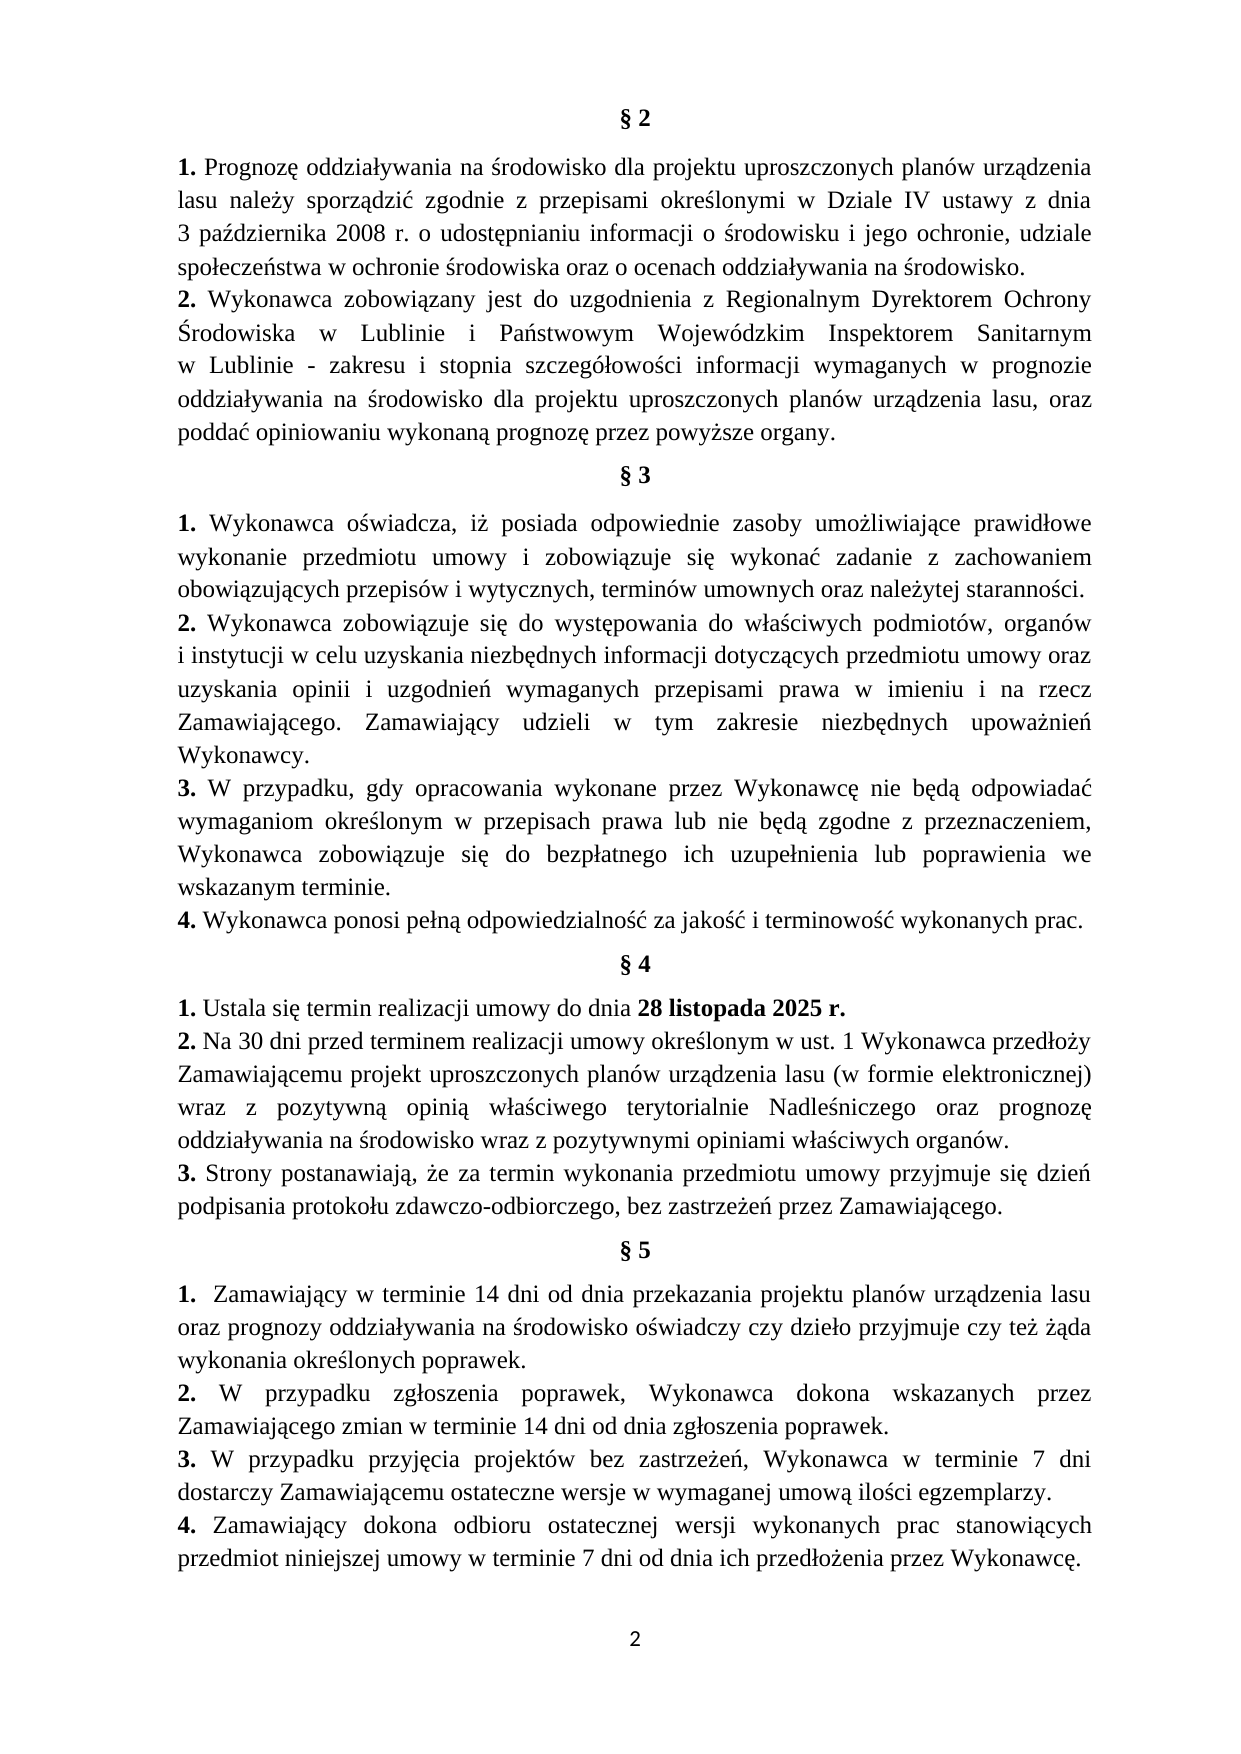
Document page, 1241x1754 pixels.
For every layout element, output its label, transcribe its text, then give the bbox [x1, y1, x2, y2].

text 2. Wykonawca zobowiązuje się do występowania do właściwych podmiotów, organów i instytucji w celu uzyskania niezbędnych informacji dotyczących przedmiotu umowy oraz uzyskania opinii i uzgodnień wymaganych przepisami prawa w imieniu i na rzecz Zamawiającego. Zamawiający udzieli w tym zakresie niezbędnych upoważnień Wykonawcy. [177, 608, 1092, 768]
text § 3 [177, 461, 1092, 489]
text 4. Wykonawca ponosi pełną odpowiedzialność za jakość i terminowość wykonanych prac. [177, 905, 1092, 933]
text 1. Wykonawca oświadcza, iż posiada odpowiednie zasoby umożliwiające prawidłowe wykonanie przedmiotu umowy i zobowiązuje się wykonać zadanie z zachowaniem obowiązujących przepisów i wytycznych, terminów umownych oraz należytej staranności. [177, 508, 1092, 603]
text 3. W przypadku przyjęcia projektów bez zastrzeżeń, Wykonawca w terminie 7 dni dostarczy Zamawiającemu ostateczne wersje w wymaganej umową ilości egzemplarzy. [177, 1444, 1092, 1506]
text 2. Na 30 dni przed terminem realizacji umowy określonym w ust. 1 Wykonawca przedłoży Zamawiającemu projekt uproszczonych planów urządzenia lasu (w formie elektronicznej) wraz z pozytywną opinią właściwego terytorialnie Nadleśniczego oraz prognozę oddziaływania na środowisko wraz z pozytywnymi opiniami właściwych organów. [177, 1026, 1092, 1153]
text 3. Strony postanawiają, że za termin wykonania przedmiotu umowy przyjmuje się dzień podpisania protokołu zdawczo-odbiorczego, bez zastrzeżeń przez Zamawiającego. [177, 1158, 1092, 1219]
text 2. Wykonawca zobowiązany jest do uzgodnienia z Regionalnym Dyrektorem Ochrony Środowiska w Lublinie i Państwowym Wojewódzkim Inspektorem Sanitarnym w Lublinie - zakresu i stopnia szczegółowości informacji wymaganych w prognozie oddziaływania na środowisko dla projektu uproszczonych planów urządzenia lasu, oraz poddać opiniowaniu wykonaną prognozę przez powyższe organy. [177, 284, 1092, 445]
text § 5 [177, 1235, 1092, 1263]
text 1. Prognozę oddziaływania na środowisko dla projektu uproszczonych planów urządzenia lasu należy sporządzić zgodnie z przepisami określonymi w Dziale IV ustawy z dnia 3 października 2008 r. o udostępnianiu informacji o środowisku i jego ochronie, udziale społeczeństwa w ochronie środowiska oraz o ocenach oddziaływania na środowisko. [177, 152, 1092, 280]
text 2. W przypadku zgłoszenia poprawek, Wykonawca dokona wskazanych przez Zamawiającego zmian w terminie 14 dni od dnia zgłoszenia poprawek. [177, 1378, 1092, 1439]
text 1. Zamawiający w terminie 14 dni od dnia przekazania projektu planów urządzenia lasu oraz prognozy oddziaływania na środowisko oświadczy czy dzieło przyjmuje czy też żąda wykonania określonych poprawek. [177, 1279, 1092, 1373]
text 3. W przypadku, gdy opracowania wykonane przez Wykonawcę nie będą odpowiadać wymaganiom określonym w przepisach prawa lub nie będą zgodne z przeznaczeniem, Wykonawca zobowiązuje się do bezpłatnego ich uzupełnienia lub poprawienia we wskazanym terminie. [177, 773, 1092, 901]
text 1. Ustala się termin realizacji umowy do dnia 28 listopada 2025 r. [177, 993, 1092, 1021]
text § 2 [177, 103, 1092, 132]
text § 4 [177, 949, 1092, 977]
text 4. Zamawiający dokona odbioru ostatecznej wersji wykonanych prac stanowiących przedmiot niniejszej umowy w terminie 7 dni od dnia ich przedłożenia przez Wykonawcę. [177, 1510, 1092, 1572]
